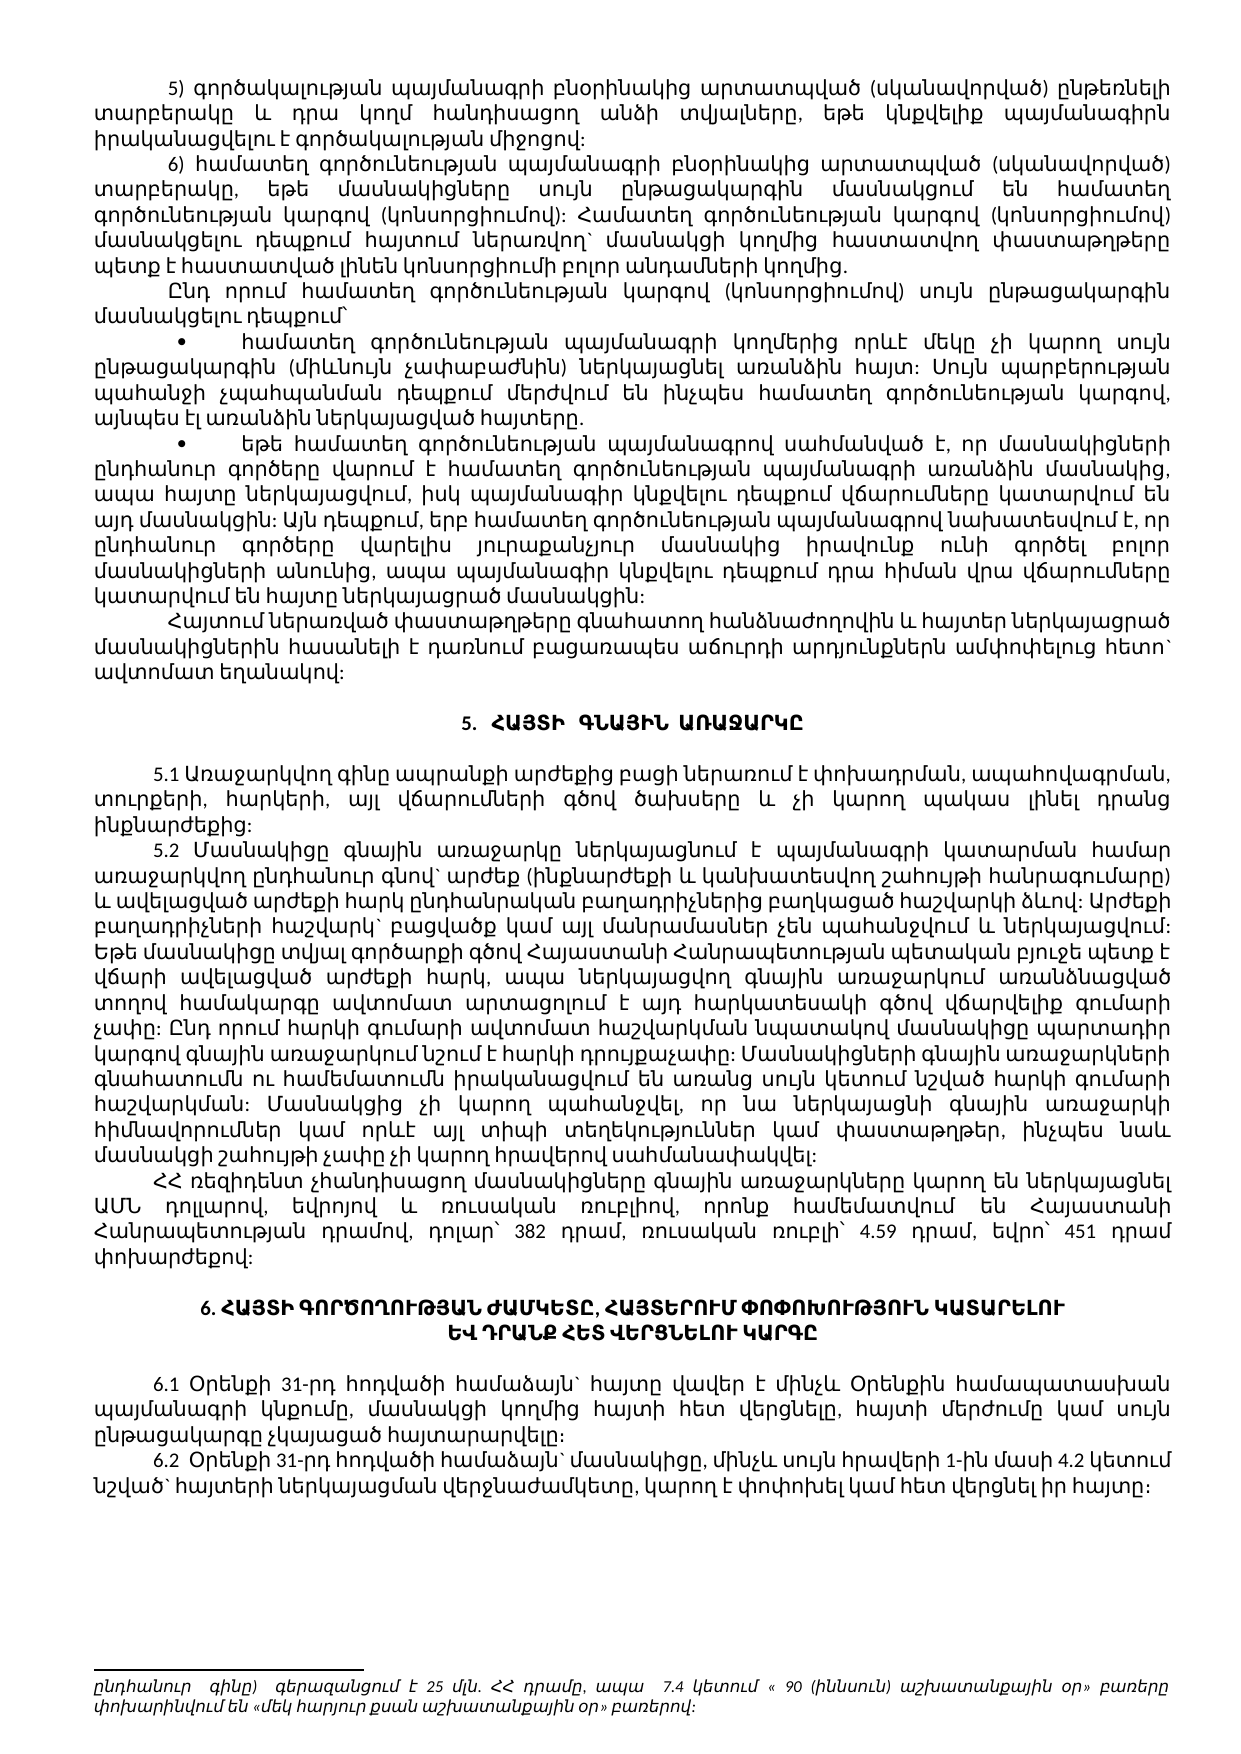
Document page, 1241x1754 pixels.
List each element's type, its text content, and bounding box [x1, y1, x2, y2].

text 5.1 Առաջարկվող գինը ապրանքի արժեքից բացի ներառում է փոխադրման, ապահովագրման, տուրքերի, հարկերի, այլ վճարումների գծով ծախսերը և չի կարող պակաս լինել դրանց ինքնարժեքից: [94, 761, 1171, 837]
text ԵՎ ԴՐԱՆՔ ՀԵՏ ՎԵՐՑՆԵԼՈՒ ԿԱՐԳԸ [94, 1320, 1171, 1346]
text 5) գործակալության պայմանագրի բնօրինակից արտատպված (սկանավորված) ընթեռնելի տարբերակը և դրա կողմ հանդիսացող անձի տվյալները, եթե կնքվելիք պայմանագիրն իրականացվելու է գործակալության միջոցով: [94, 75, 1171, 151]
text Ընդ որում համատեղ գործունեության կարգով (կոնսորցիումով) սույն ընթացակարգին մասնակցելու դեպքում՝ [94, 278, 1171, 329]
text 5. ՀԱՅՏԻ ԳՆԱՅԻՆ ԱՌԱՋԱՐԿԸ [94, 710, 1171, 736]
text ՀՀ ռեզիդենտ չհանդիսացող մասնակիցները գնային առաջարկները կարող են ներկայացնել ԱՄՆ դոլլարով, եվրոյով և ռուսական ռուբլիով, որոնք համեմատվում են Հայաստանի Հանրապետության դրամով, դոլար՝ 382 դրամ, ռուսական ռուբլի՝ 4.59 դրամ, եվրո՝ 451 դրամ փոխարժեքով: [94, 1168, 1171, 1269]
text 5.2 Մասնակիցը գնային առաջարկը ներկայացնում է պայմանագրի կատարման համար առաջարկվող ընդհանուր գնով` արժեք (ինքնարժեքի և կանխատեսվող շահույթի հանրագումարը) և ավելացված արժեքի հարկ ընդհանրական բաղադրիչներից բաղկացած հաշվարկի ձևով: Արժեքի բաղադրիչների հաշվարկ` բացվածք կամ այլ մանրամասներ չեն պահանջվում և ներկայացվում: Եթե մասնակիցը տվյալ գործարքի գծով Հայաստանի Հանրապետության պետական բյուջե պետք է վճարի ավելացված արժեքի հարկ, ապա ներկայացվող գնային առաջարկում առանձնացված տողով համակարգը ավտոմատ արտացոլում է այդ հարկատեսակի գծով վճարվելիք գումարի չափը: Ընդ որում հարկի գումարի ավտոմատ հաշվարկման նպատակով մասնակիցը պարտադիր կարգով գնային առաջարկում նշում է հարկի դրույքաչափը: Մասնակիցների գնային առաջարկների գնահատումն ու համեմատումն իրականացվում են առանց սույն կետում նշված հարկի գումարի հաշվարկման: Մասնակցից չի կարող պահանջվել, որ նա ներկայացնի գնային առաջարկի հիմնավորումներ կամ որևէ այլ տիպի տեղեկություններ կամ փաստաթղթեր, ինչպես նաև մասնակցի շահույթի չափը չի կարող հրավերով սահմանափակվել: [94, 837, 1171, 1168]
text 6. ՀԱՅՏԻ ԳՈՐԾՈՂՈՒԹՅԱՆ ԺԱՄԿԵՏԸ, ՀԱՅՏԵՐՈՒՄ ՓՈՓՈԽՈՒԹՅՈՒՆ ԿԱՏԱՐԵԼՈՒ [94, 1295, 1171, 1320]
list համատեղ գործունեության պայմանագրի կողմերից որևէ մեկը չի կարող սույն ընթացակարգին (միևնույն չափաբաժնին) ներկայացնել առանձին հայտ: Սույն պարբերության պահանջի չպահպանման դեպքում մերժվում են ինչպես համատեղ գործունեության կարգով, այնպես էլ առանձին ներկայացված հայտերը. [94, 329, 1171, 431]
text 6) համատեղ գործունեության պայմանագրի բնօրինակից արտատպված (սկանավորված) տարբերակը, եթե մասնակիցները սույն ընթացակարգին մասնակցում են համատեղ գործունեության կարգով (կոնսորցիումով): Համատեղ գործունեության կարգով (կոնսորցիումով) մասնակցելու դեպքում հայտում ներառվող` մասնակցի կողմից հաստատվող փաստաթղթերը պետք է հաստատված լինեն կոնսորցիումի բոլոր անդամների կողմից. [94, 151, 1171, 278]
text 6.1 Օրենքի 31-րդ հոդվածի համաձայն` հայտը վավեր է մինչև Օրենքին համապատասխան պայմանագրի կնքումը, մասնակցի կողմից հայտի հետ վերցնելը, հայտի մերժումը կամ սույն ընթացակարգը չկայացած հայտարարվելը։ [94, 1371, 1171, 1447]
text 6.2 Օրենքի 31-րդ հոդվածի համաձայն` մասնակիցը, մինչև սույն հրավերի 1-ին մասի 4.2 կետում նշված` հայտերի ներկայացման վերջնաժամկետը, կարող է փոփոխել կամ հետ վերցնել իր հայտը։ [94, 1447, 1171, 1498]
text Հայտում ներառված փաստաթղթերը գնահատող հանձնաժողովին և հայտեր ներկայացրած մասնակիցներին հասանելի է դառնում բացառապես աճուրդի արդյունքներն ամփոփելուց հետո` ավտոմատ եղանակով: [94, 609, 1171, 685]
list եթե համատեղ գործունեության պայմանագրով սահմանված է, որ մասնակիցների ընդհանուր գործերը վարում է համատեղ գործունեության պայմանագրի առանձին մասնակից, ապա հայտը ներկայացվում, իսկ պայմանագիր կնքվելու դեպքում վճարումները կատարվում են այդ մասնակցին: Այն դեպքում, երբ համատեղ գործունեության պայմանագրով նախատեսվում է, որ ընդհանուր գործերը վարելիս յուրաքանչյուր մասնակից իրավունք ունի գործել բոլոր մասնակիցների անունից, ապա պայմանագիր կնքվելու դեպքում դրա հիման վրա վճարումները կատարվում են հայտը ներկայացրած մասնակցին: [94, 431, 1171, 609]
